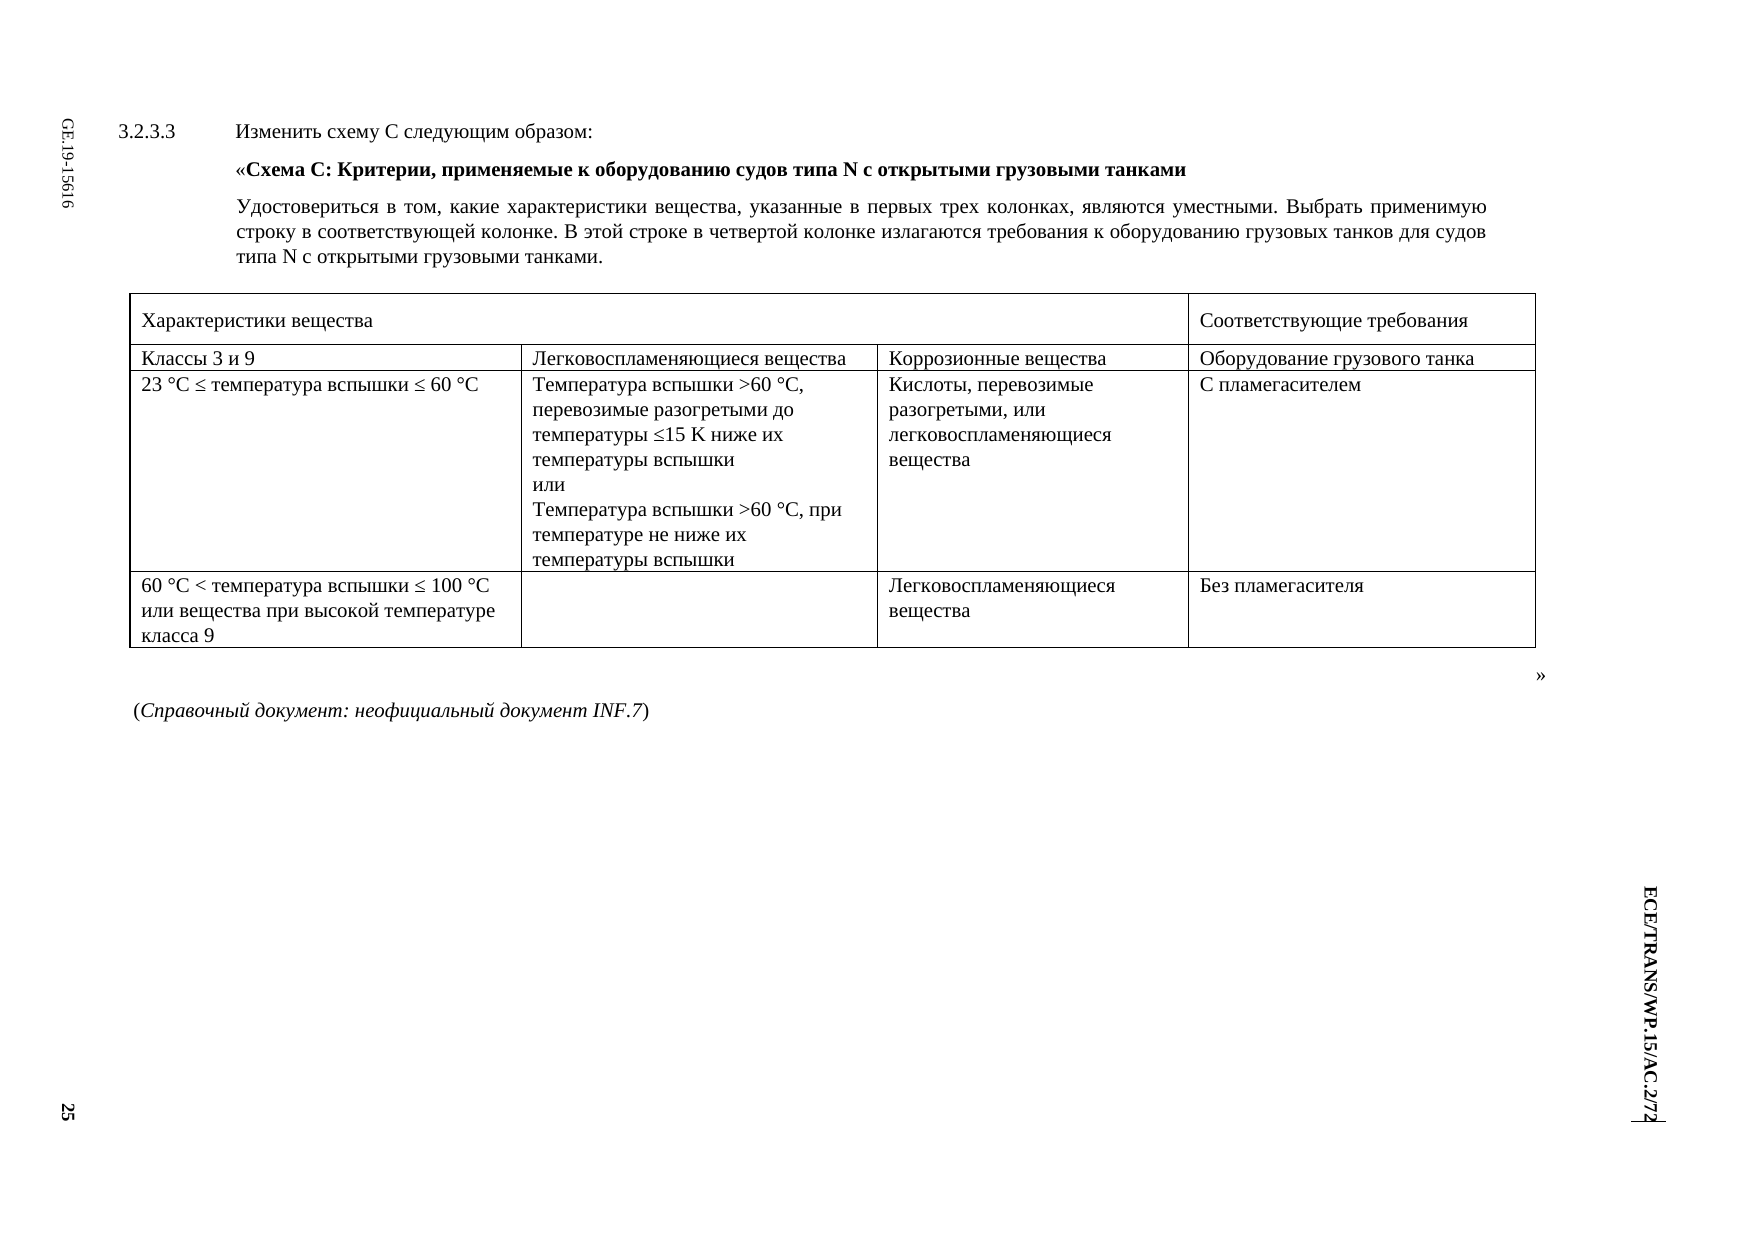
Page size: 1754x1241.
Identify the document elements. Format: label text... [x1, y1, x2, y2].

table_cell С пламегасителем [1189, 371, 1535, 571]
text «Схема C: Критерии, применяемые к оборудованию судов типа N с открытыми грузовыми танками [118, 156, 1606, 181]
table_cell Кислоты, перевозимые разогретыми, или легковоспламеняющиеся вещества [878, 371, 1188, 571]
table_cell Без пламегасителя [1189, 572, 1535, 647]
table_cell Легковоспламеняющиеся вещества [522, 345, 877, 370]
table_cell Температура вспышки >60 °C, перевозимые разогретыми до температуры ≤15 K ниже их температуры вспышки или Температура вспышки >60 °C, при температуре не ниже их температуры вспышки [522, 371, 877, 571]
table_cell Коррозионные вещества [878, 345, 1188, 370]
table_header Характеристики вещества [131, 294, 1188, 344]
text (Справочный документ: неофициальный документ INF.7) [133, 698, 1488, 722]
text 3.2.3.3 Изменить схему С следующим образом: [118, 118, 1606, 143]
table_cell Легковоспламеняющиеся вещества [878, 572, 1188, 647]
table_cell 60 °C < температура вспышки ≤ 100 °C или вещества при высокой температуре класса 9 [131, 572, 521, 647]
text » [118, 661, 1606, 686]
table_cell 23 °C ≤ температура вспышки ≤ 60 °C [131, 371, 521, 571]
table_header Соответствующие требования [1189, 294, 1535, 344]
text Удостовериться в том, какие характеристики вещества, указанные в первых трех колонках, являются уместными. Выбрать применимую строку в соответствующей колонке. В этой строке в четвертой колонке излагаются требования к оборудованию грузовых танков для судов типа N с открытыми грузовыми танками. [236, 193, 1488, 268]
table_cell Классы 3 и 9 [131, 345, 521, 370]
table_cell Оборудование грузового танка [1189, 345, 1535, 370]
table_cell [522, 572, 877, 647]
